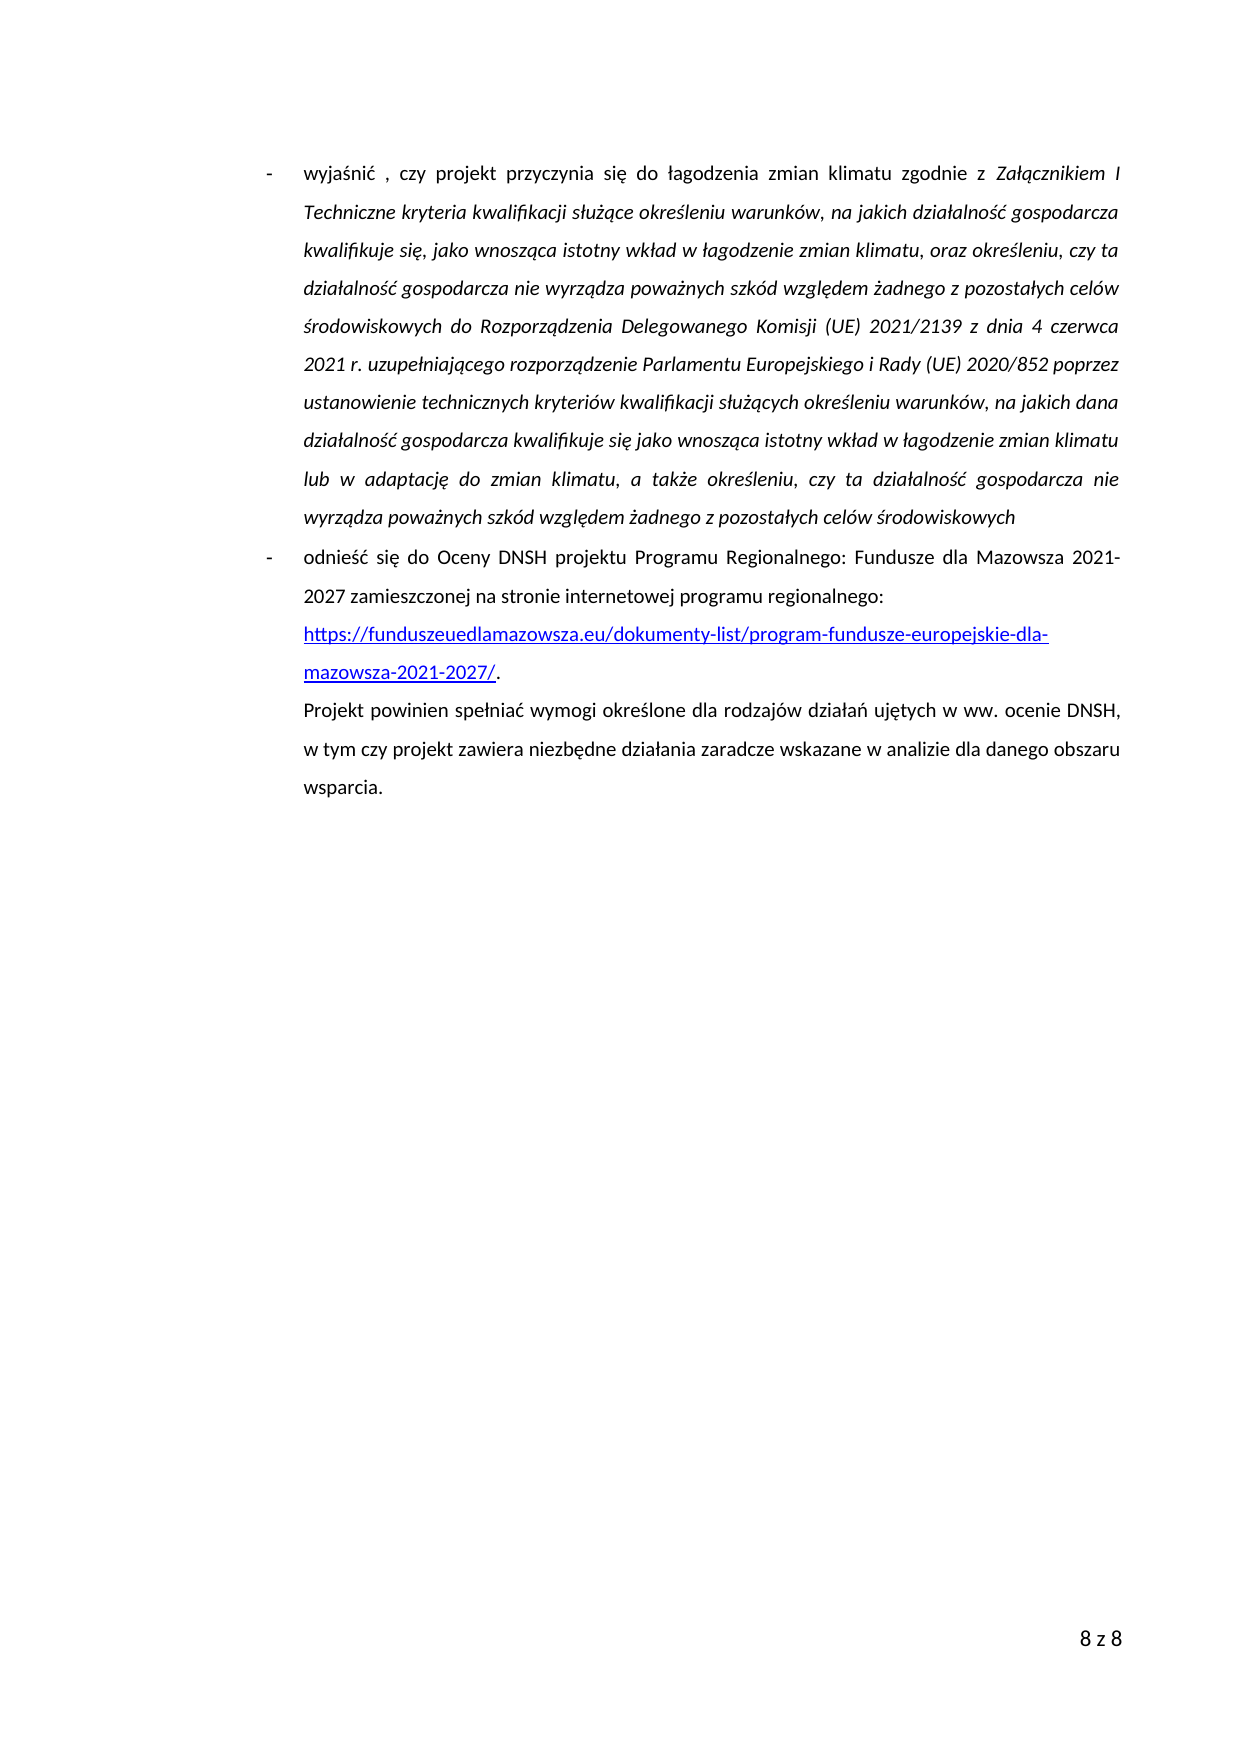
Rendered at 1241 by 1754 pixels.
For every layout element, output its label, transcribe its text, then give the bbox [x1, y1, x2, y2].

list odnieść się do Oceny DNSH projektu Programu Regionalnego: Fundusze dla Mazowsza 2021-2027 zamieszczonej na stronie internetowej programu regionalnego: [266, 542, 1122, 609]
list https://funduszeuedlamazowsza.eu/dokumenty-list/program-fundusze-europejskie-dla-mazowsza-2021-2027/. Projekt powinien spełniać wymogi określone dla rodzajów działań ujętych w ww. ocenie DNSH, w tym czy projekt zawiera niezbędne działania zaradcze wskazane w analizie dla danego obszaru wsparcia. [303, 621, 1122, 799]
list wyjaśnić , czy projekt przyczynia się do łagodzenia zmian klimatu zgodnie z Załącznikiem I Techniczne kryteria kwalifikacji służące określeniu warunków, na jakich działalność gospodarcza kwalifikuje się, jako wnosząca istotny wkład w łagodzenie zmian klimatu, oraz określeniu, czy ta działalność gospodarcza nie wyrządza poważnych szkód względem żadnego z pozostałych celów środowiskowych do Rozporządzenia Delegowanego Komisji (UE) 2021/2139 z dnia 4 czerwca 2021 r. uzupełniającego rozporządzenie Parlamentu Europejskiego i Rady (UE) 2020/852 poprzez ustanowienie technicznych kryteriów kwalifikacji służących określeniu warunków, na jakich dana działalność gospodarcza kwalifikuje się jako wnosząca istotny wkład w łagodzenie zmian klimatu lub w adaptację do zmian klimatu, a także określeniu, czy ta działalność gospodarcza nie wyrządza poważnych szkód względem żadnego z pozostałych celów środowiskowych [266, 158, 1122, 529]
